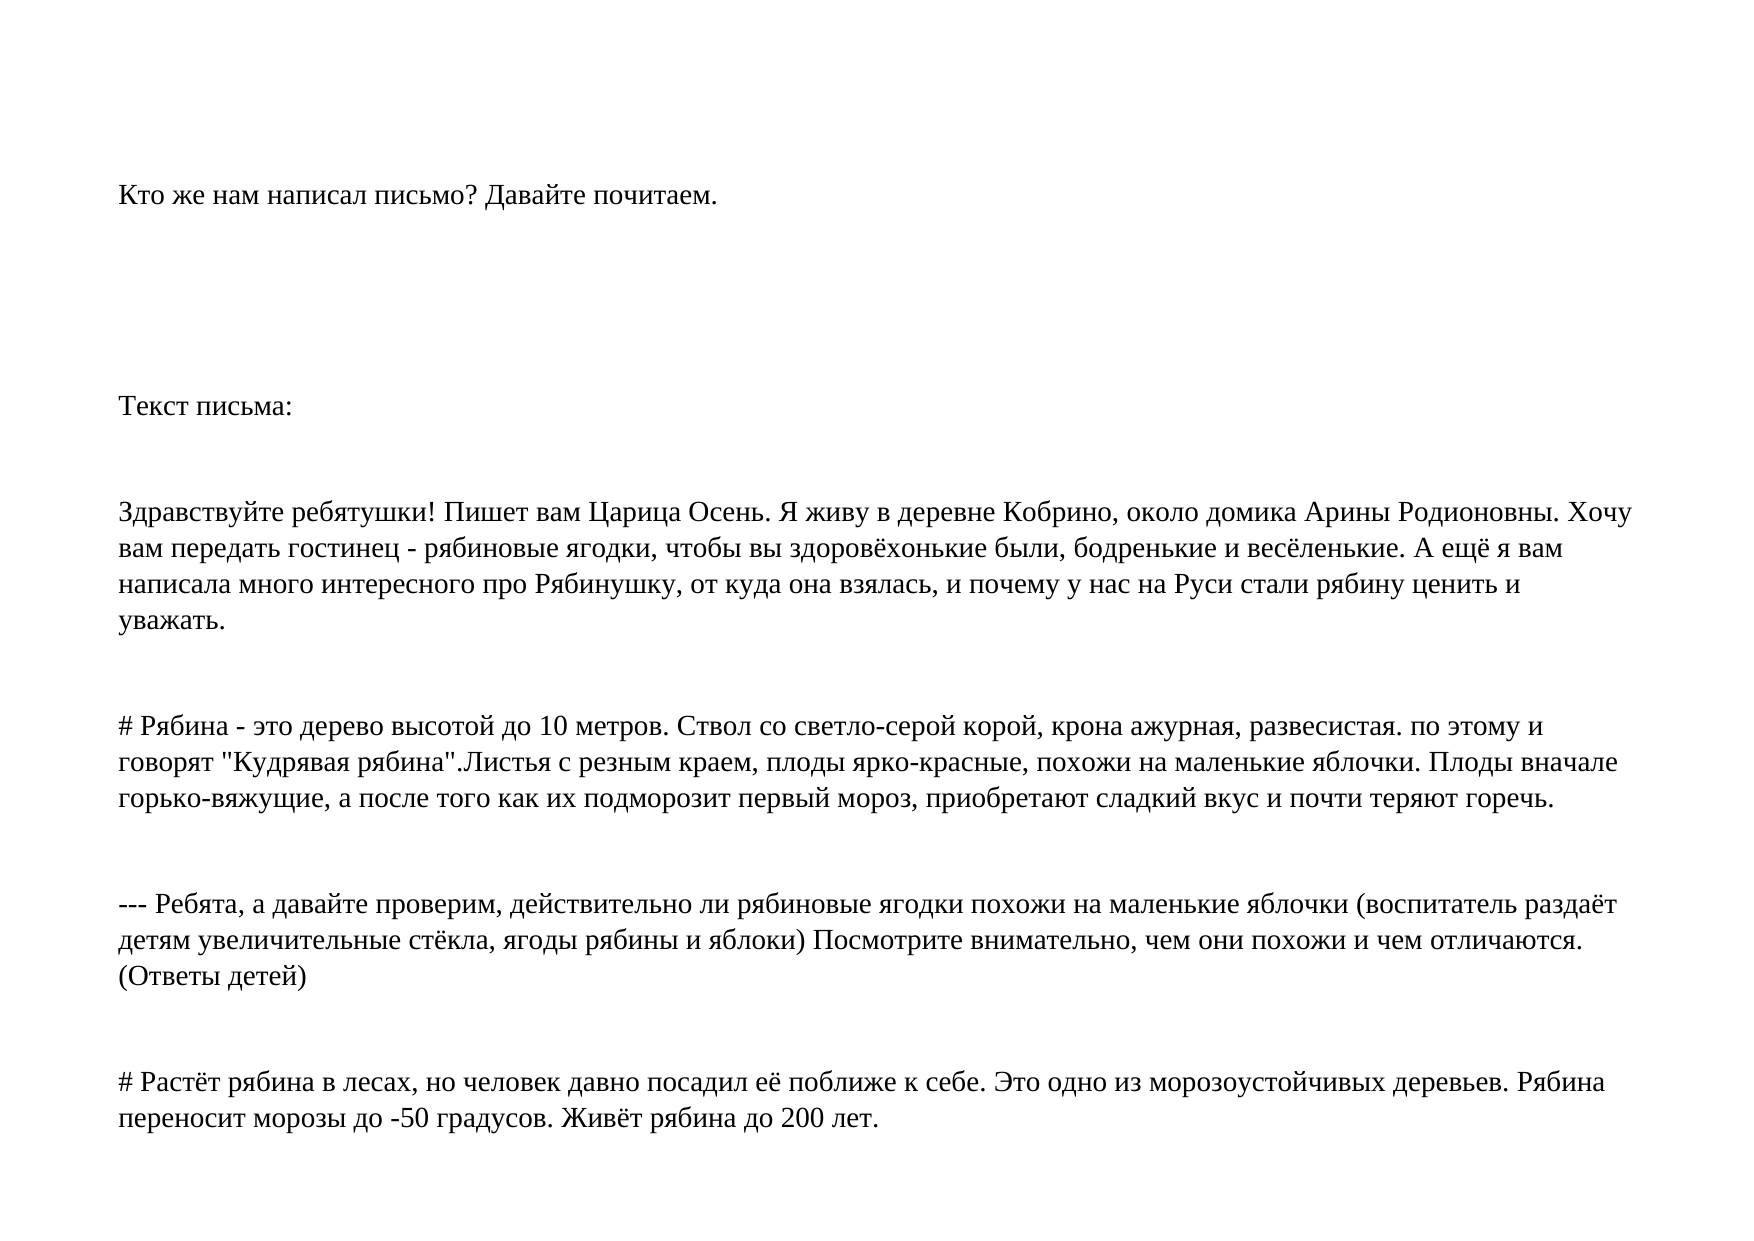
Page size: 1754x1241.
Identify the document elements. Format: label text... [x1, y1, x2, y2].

text Кто же нам написал письмо? Давайте почитаем. [118, 177, 1636, 211]
text Здравствуйте ребятушки! Пишет вам Царица Осень. Я живу в деревне Кобрино, около домика Арины Родионовны. Хочу вам передать гостинец - рябиновые ягодки, чтобы вы здоровёхонькие были, бодренькие и весёленькие. А ещё я вам написала много интересного про Рябинушку, от куда она взялась, и почему у нас на Руси стали рябину ценить и уважать. [118, 494, 1636, 636]
text Текст письма: [118, 388, 1636, 422]
text # Рябина - это дерево высотой до 10 метров. Ствол со светло-серой корой, крона ажурная, развесистая. по этому и говорят "Кудрявая рябина".Листья с резным краем, плоды ярко-красные, похожи на маленькие яблочки. Плоды вначале горько-вяжущие, а после того как их подморозит первый мороз, приобретают сладкий вкус и почти теряют горечь. [118, 708, 1636, 814]
text --- Ребята, а давайте проверим, действительно ли рябиновые ягодки похожи на маленькие яблочки (воспитатель раздаёт детям увеличительные стёкла, ягоды рябины и яблоки) Посмотрите внимательно, чем они похожи и чем отличаются. (Ответы детей) [118, 886, 1636, 992]
text # Растёт рябина в лесах, но человек давно посадил её поближе к себе. Это одно из морозоустойчивых деревьев. Рябина переносит морозы до -50 градусов. Живёт рябина до 200 лет. [118, 1064, 1636, 1134]
